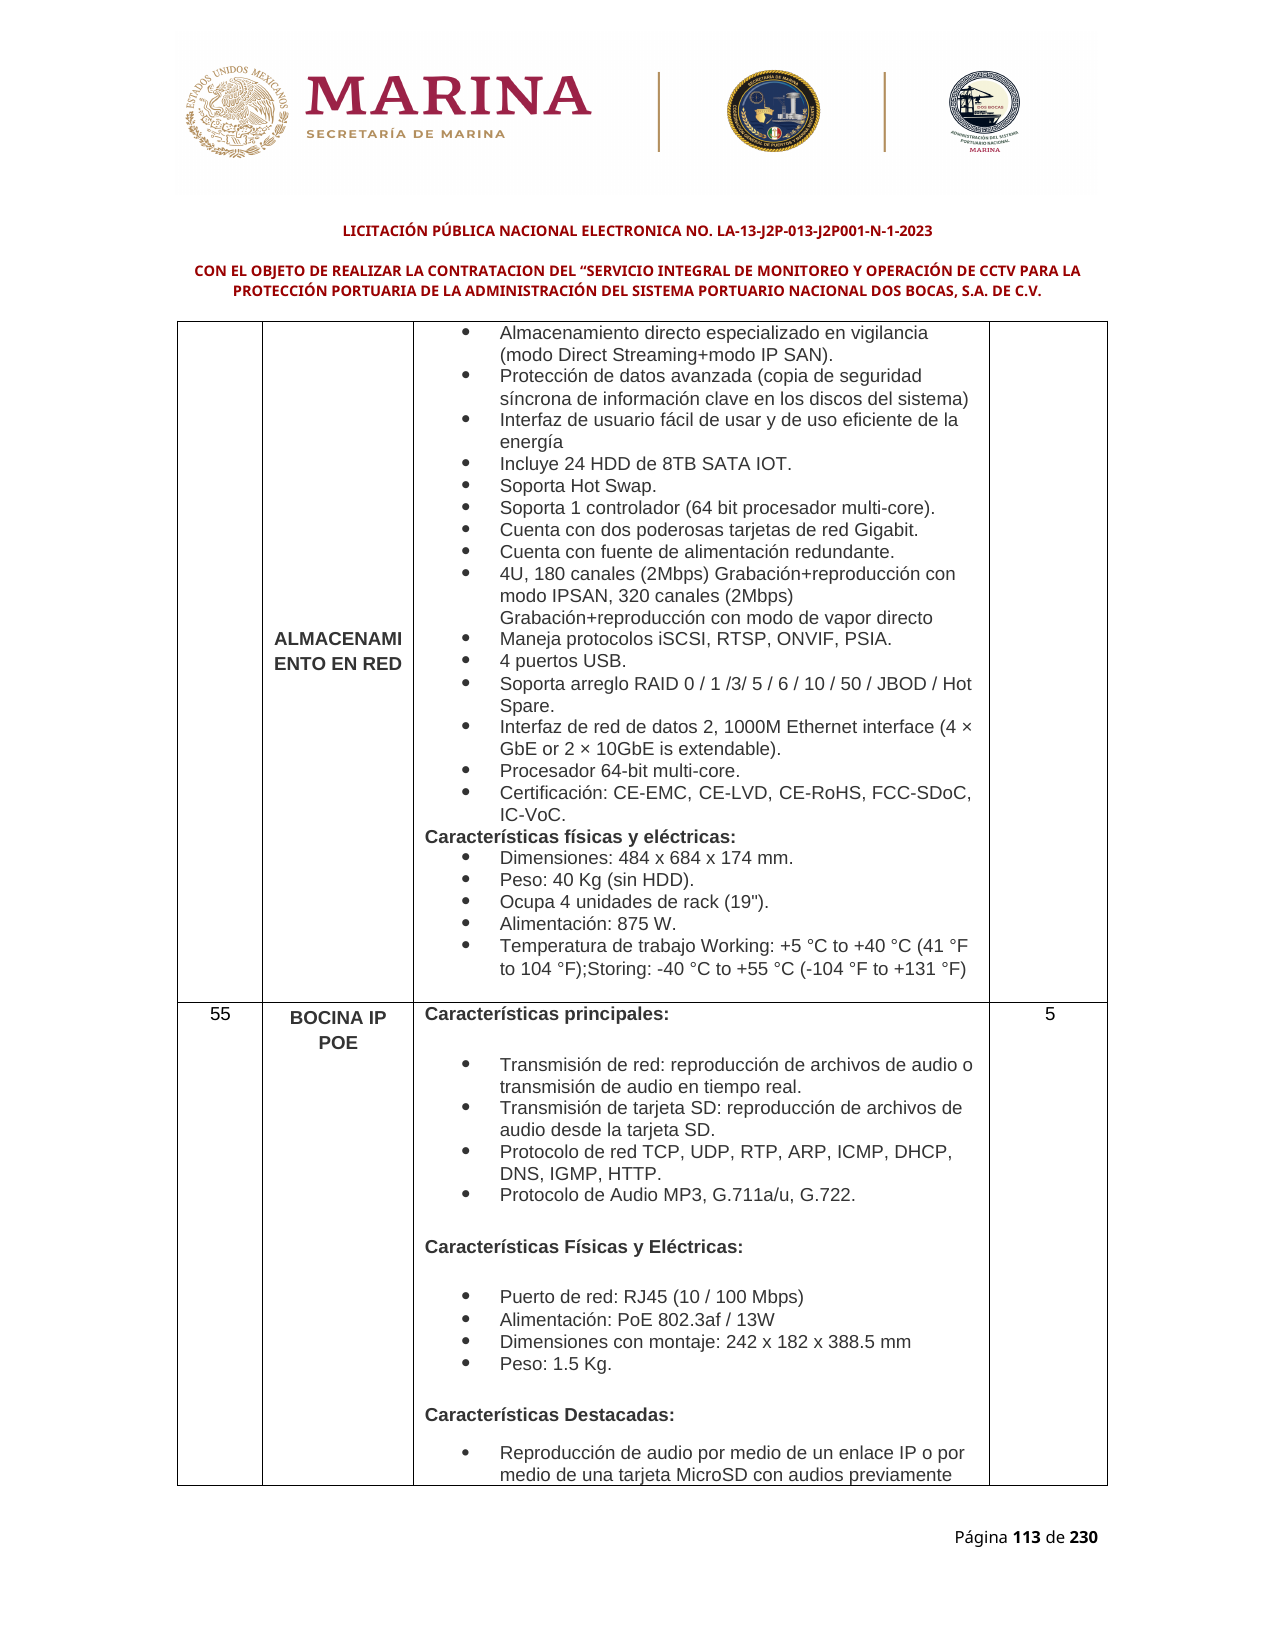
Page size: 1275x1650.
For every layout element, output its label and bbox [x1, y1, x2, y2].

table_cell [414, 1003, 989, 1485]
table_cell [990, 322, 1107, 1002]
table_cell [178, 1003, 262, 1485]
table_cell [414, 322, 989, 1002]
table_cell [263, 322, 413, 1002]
picture [175, 31, 1098, 195]
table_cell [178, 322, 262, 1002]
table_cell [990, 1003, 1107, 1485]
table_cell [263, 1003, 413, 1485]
